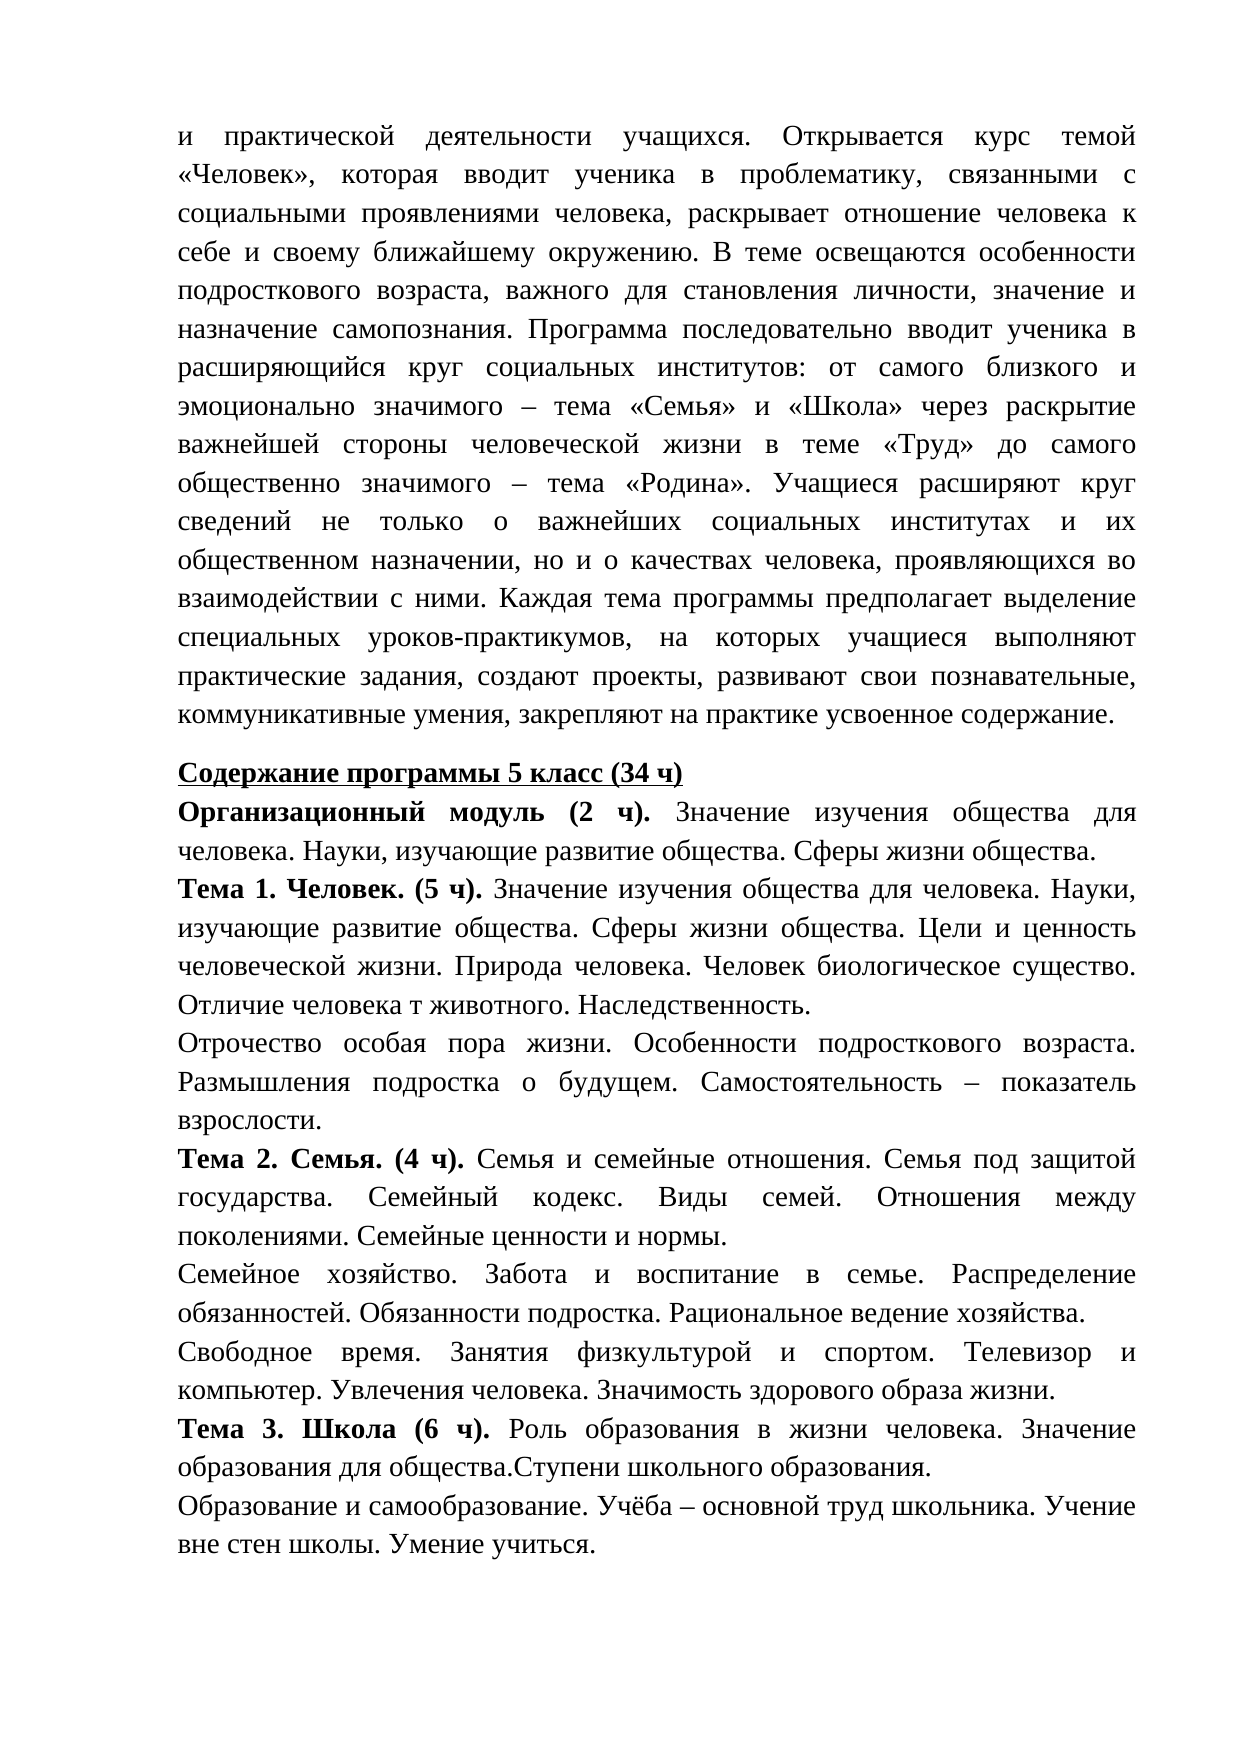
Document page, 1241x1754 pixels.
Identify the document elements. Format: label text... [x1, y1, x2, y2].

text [177, 118, 1137, 730]
text Отрочество особая пора жизни. Особенности подросткового возраста. Размышления подростка о будущем. Самостоятельность – показатель взрослости. [177, 1025, 1137, 1136]
text Тема 3. Школа (6 ч). Роль образования в жизни человека. Значение образования для общества.Ступени школьного образования. [177, 1411, 1137, 1483]
text Тема 1. Человек. (5 ч). Значение изучения общества для человека. Науки, изучающие развитие общества. Сферы жизни общества. Цели и ценность человеческой жизни. Природа человека. Человек биологическое существо. Отличие человека т животного. Наследственность. [177, 871, 1137, 1020]
text Тема 2. Семья. (4 ч). Семья и семейные отношения. Семья под защитой государства. Семейный кодекс. Виды семей. Отношения между поколениями. Семейные ценности и нормы. [177, 1141, 1137, 1252]
text Образование и самообразование. Учёба – основной труд школьника. Учение вне стен школы. Умение учиться. [177, 1488, 1137, 1560]
text Содержание программы 5 класс (34 ч) [177, 756, 1137, 789]
text Организационный модуль (2 ч). Значение изучения общества для человека. Науки, изучающие развитие общества. Сферы жизни общества. [177, 794, 1137, 866]
text Свободное время. Занятия физкультурой и спортом. Телевизор и компьютер. Увлечения человека. Значимость здорового образа жизни. [177, 1334, 1137, 1406]
text Семейное хозяйство. Забота и воспитание в семье. Распределение обязанностей. Обязанности подростка. Рациональное ведение хозяйства. [177, 1257, 1137, 1329]
